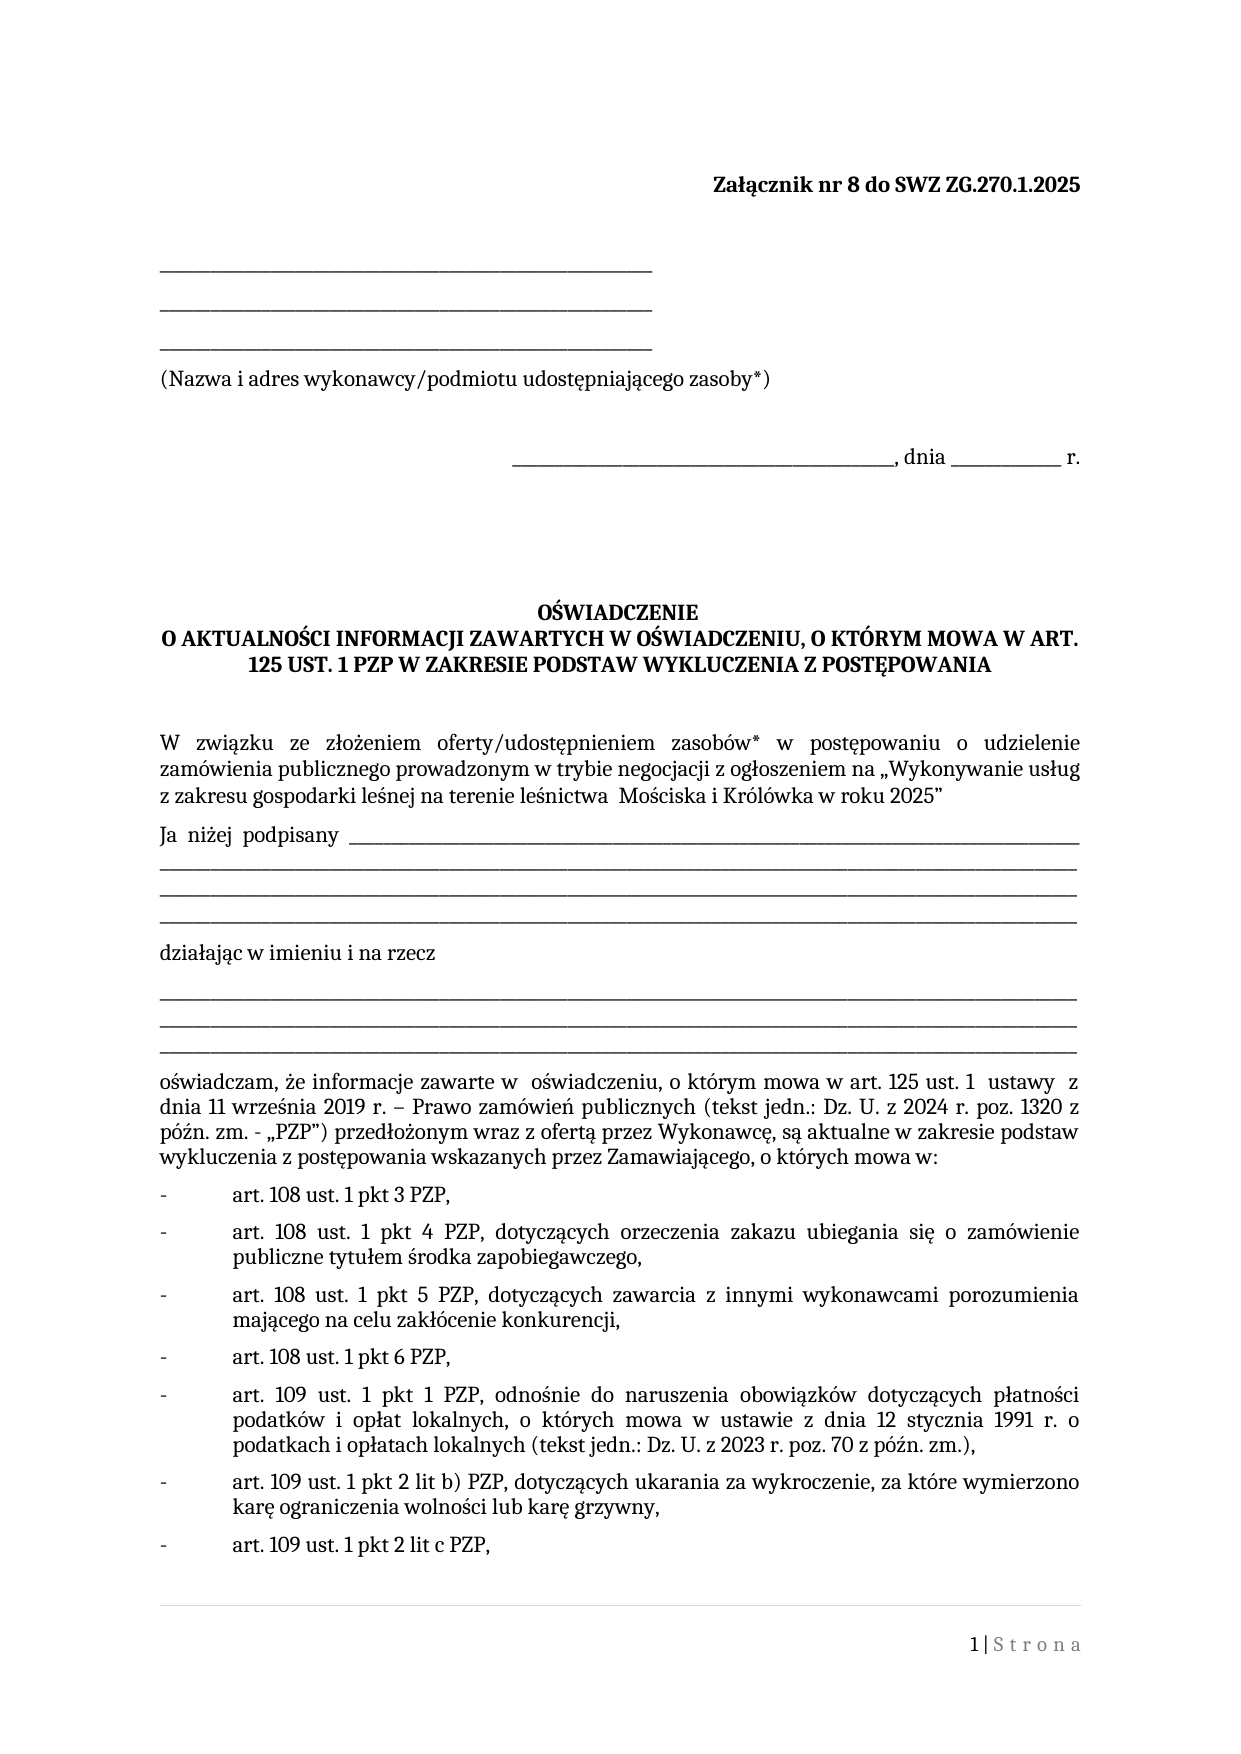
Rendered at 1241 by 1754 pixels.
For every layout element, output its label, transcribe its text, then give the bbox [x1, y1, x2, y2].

text __________________________________________________________ [159, 250, 1081, 276]
text W związku ze złożeniem oferty/udostępnieniem zasobów* w postępowaniu o udzielenie zamówienia publicznego prowadzonym w trybie negocjacji z ogłoszeniem na „Wykonywanie usług z zakresu gospodarki leśnej na terenie leśnictwa Mościska i Królówka w roku 2025” [159, 730, 1081, 809]
text - art. 109 ust. 1 pkt 2 lit b) PZP, dotyczących ukarania za wykroczenie, za które wymierzono karę ograniczenia wolności lub karę grzywny, [159, 1470, 1081, 1520]
text - art. 108 ust. 1 pkt 5 PZP, dotyczących zawarcia z innymi wykonawcami porozumienia mającego na celu zakłócenie konkurencji, [159, 1282, 1081, 1332]
text Załącznik nr 8 do SWZ ZG.270.1.2025 [159, 172, 1081, 198]
text ____________________________________________________________________________________________________________________________________________________________________________________________________________________________________________________________________________________________________________________________________ [159, 978, 1081, 1057]
text - art. 109 ust. 1 pkt 1 PZP, odnośnie do naruszenia obowiązków dotyczących płatności podatków i opłat lokalnych, o których mowa w ustawie z dnia 12 stycznia 1991 r. o podatkach i opłatach lokalnych (tekst jedn.: Dz. U. z 2023 r. poz. 70 z późn. zm.), [159, 1382, 1081, 1457]
text działając w imieniu i na rzecz [159, 939, 1081, 966]
text - art. 108 ust. 1 pkt 4 PZP, dotyczących orzeczenia zakazu ubiegania się o zamówienie publiczne tytułem środka zapobiegawczego, [159, 1220, 1081, 1270]
text _____________________________________________, dnia _____________ r. [159, 444, 1081, 470]
text - art. 108 ust. 1 pkt 3 PZP, [159, 1182, 1081, 1207]
text __________________________________________________________ [159, 327, 1081, 354]
text - art. 108 ust. 1 pkt 6 PZP, [159, 1345, 1081, 1370]
text __________________________________________________________ [159, 288, 1081, 315]
text - art. 109 ust. 1 pkt 2 lit c PZP, [159, 1532, 1081, 1557]
text Ja niżej podpisany ______________________________________________________________________________________ ____________________________________________________________________________________________________________________________________________________________________________________________________________________________________________________________________________________________________________________________________ [159, 821, 1081, 927]
text OŚWIADCZENIE O AKTUALNOŚCI INFORMACJI ZAWARTYCH W OŚWIADCZENIU, O KTÓRYM MOWA W ART. 125 UST. 1 PZP W ZAKRESIE PODSTAW WYKLUCZENIA Z POSTĘPOWANIA [159, 599, 1081, 678]
text oświadczam, że informacje zawarte w oświadczeniu, o którym mowa w art. 125 ust. 1 ustawy z dnia 11 września 2019 r. – Prawo zamówień publicznych (tekst jedn.: Dz. U. z 2024 r. poz. 1320 z późn. zm. - „PZP”) przedłożonym wraz z ofertą przez Wykonawcę, są aktualne w zakresie podstaw wykluczenia z postępowania wskazanych przez Zamawiającego, o których mowa w: [159, 1070, 1081, 1170]
text (Nazwa i adres wykonawcy/podmiotu udostępniającego zasoby*) [159, 366, 1081, 393]
